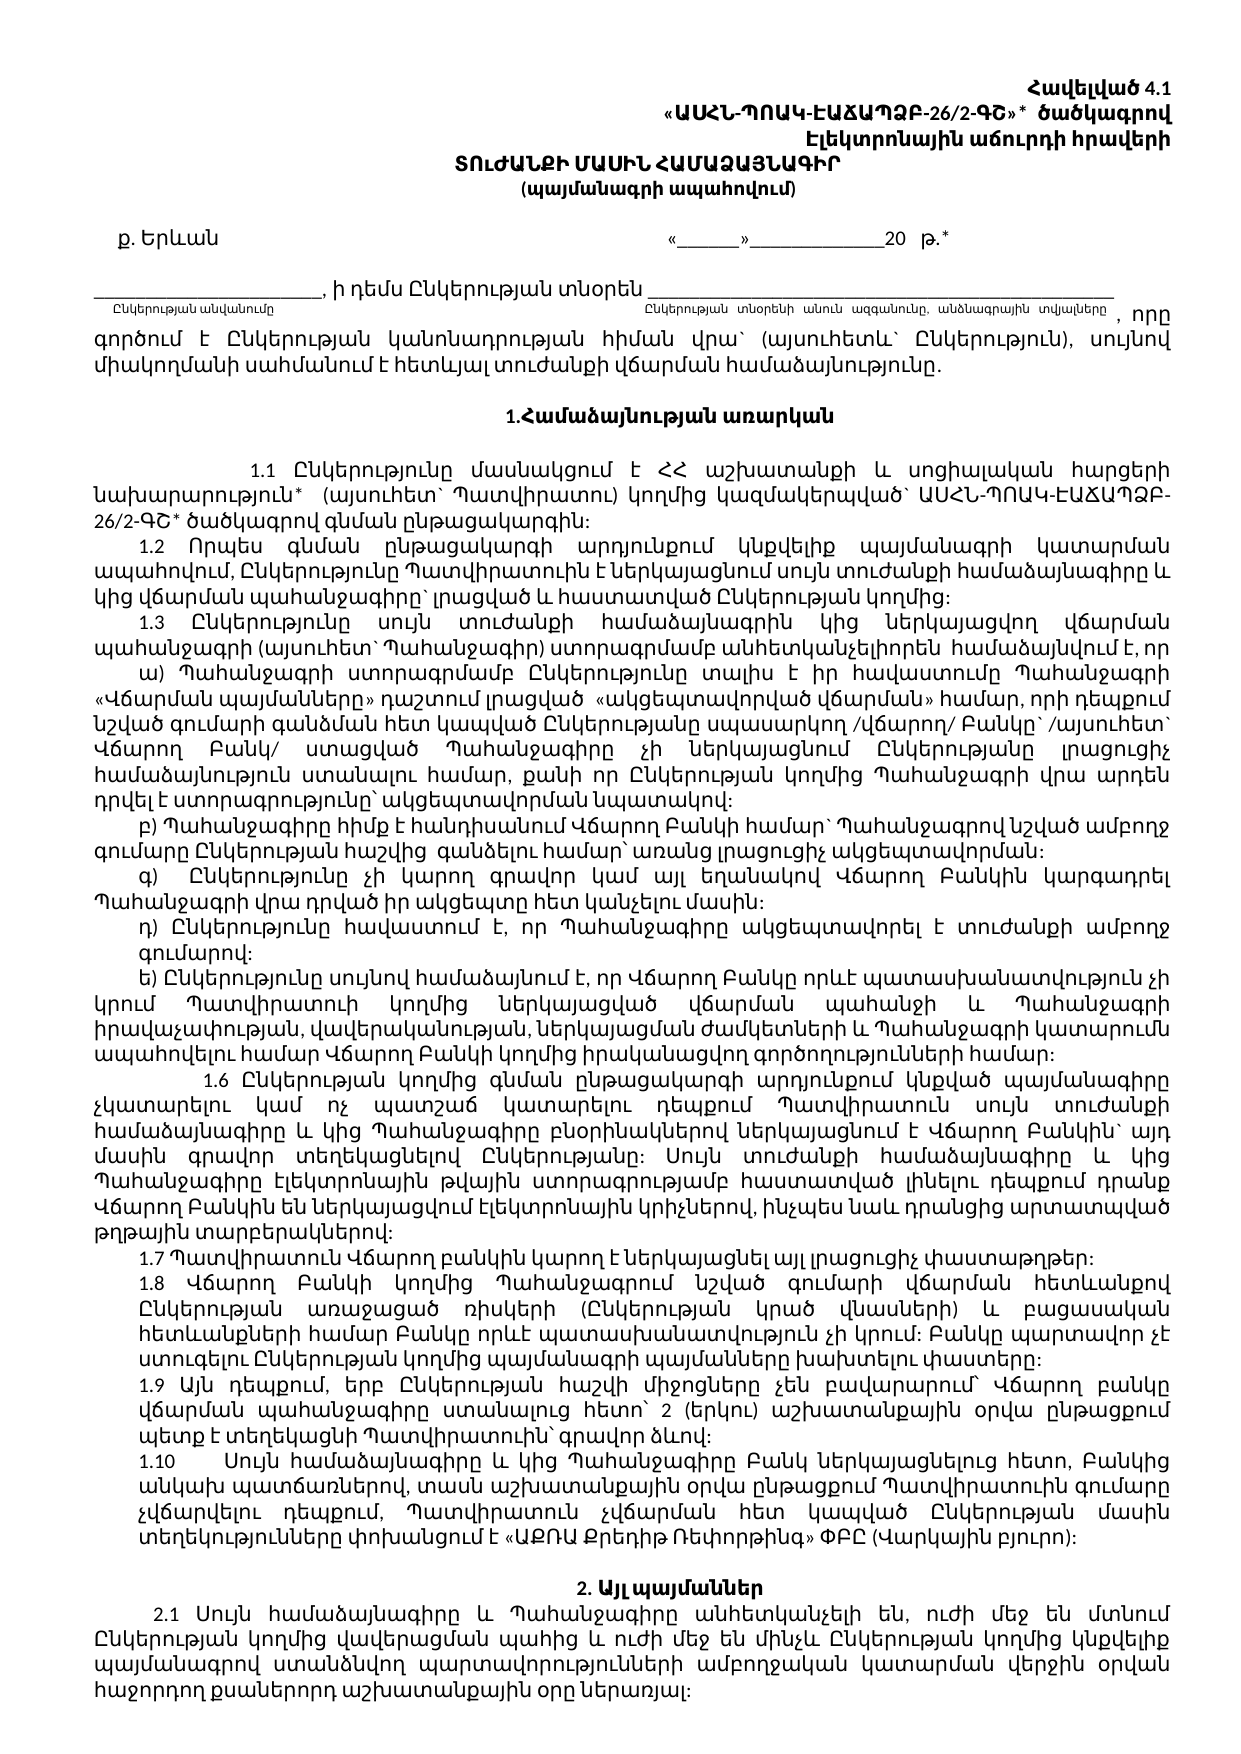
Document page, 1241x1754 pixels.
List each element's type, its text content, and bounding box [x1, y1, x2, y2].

text Էլեկտրոնային աճուրդի հրավերի [94, 126, 1171, 151]
text ______________________, ի դեմս Ընկերության տնօրեն _____________________________________________ [94, 276, 1171, 301]
text ՏՈւԺԱՆՔԻ ՄԱՍԻՆ ՀԱՄԱՁԱՅՆԱԳԻՐ [94, 151, 1171, 177]
text 1.9 Այն դեպքում, երբ Ընկերության հաշվի միջոցները չեն բավարարում՝ Վճարող բանկը վճարման պահանջագիրը ստանալուց հետո՝ 2 (երկու) աշխատանքային օրվա ընթացքում պետք է տեղեկացնի Պատվիրատուին՝ գրավոր ձևով: [138, 1372, 1171, 1448]
text 1.7 Պատվիրատուն Վճարող բանկին կարող է ներկայացնել այլ լրացուցիչ փաստաթղթեր: [138, 1245, 1171, 1270]
text 1.8 Վճարող Բանկի կողմից Պահանջագրում նշված գումարի վճարման հետևանքով Ընկերության առաջացած ռիսկերի (Ընկերության կրած վնասների) և բացասական հետևանքների համար Բանկը որևէ պատասխանատվություն չի կրում: Բանկը պարտավոր չէ ստուգելու Ընկերության կողմից պայմանագրի պայմանները խախտելու փաստերը: [138, 1270, 1171, 1372]
text 1.6 Ընկերության կողմից գնման ընթացակարգի արդյունքում կնքված պայմանագիրը չկատարելու կամ ոչ պատշաճ կատարելու դեպքում Պատվիրատուն սույն տուժանքի համաձայնագիրը և կից Պահանջագիրը բնօրինակներով ներկայացնում է Վճարող Բանկին` այդ մասին գրավոր տեղեկացնելով Ընկերությանը: Սույն տուժանքի համաձայնագիրը և կից Պահանջագիրը էլեկտրոնային թվային ստորագրությամբ հաստատված լինելու դեպքում դրանք Վճարող Բանկին են ներկայացվում էլեկտրոնային կրիչներով, ինչպես նաև դրանցից արտատպված թղթային տարբերակներով: [94, 1067, 1171, 1245]
text ա) Պահանջագրի ստորագրմամբ Ընկերությունը տալիս է իր հավաստումը Պահանջագրի «Վճարման պայմանները» դաշտում լրացված «ակցեպտավորված վճարման» համար, որի դեպքում նշված գումարի գանձման հետ կապված Ընկերությանը սպասարկող /վճարող/ Բանկը` /այսուհետ` Վճարող Բանկ/ ստացված Պահանջագիրը չի ներկայացնում Ընկերությանը լրացուցիչ համաձայնություն ստանալու համար, քանի որ Ընկերության կողմից Պահանջագրի վրա արդեն դրվել է ստորագրությունը՝ ակցեպտավորման նպատակով: [94, 660, 1171, 813]
text 1.Համաձայնության առարկան [169, 403, 1171, 428]
text 1.1 Ընկերությունը մասնակցում է ՀՀ աշխատանքի և սոցիալական հարցերի նախարարություն* (այսուհետ` Պատվիրատու) կողմից կազմակերպված` ԱՍՀՆ-ՊՈԱԿ-ԷԱՃԱՊՁԲ-26/2-ԳՇ* ծածկագրով գնման ընթացակարգին: [94, 457, 1171, 533]
text 1.3 Ընկերությունը սույն տուժանքի համաձայնագրին կից ներկայացվող վճարման պահանջագրի (այսուհետ` Պահանջագիր) ստորագրմամբ անհետկանչելիորեն համաձայնվում է, որ [94, 609, 1171, 660]
text 1.2 Որպես գնման ընթացակարգի արդյունքում կնքվելիք պայմանագրի կատարման ապահովում, Ընկերությունը Պատվիրատուին է ներկայացնում սույն տուժանքի համաձայնագիրը և կից վճարման պահանջագիրը` լրացված և հաստատված Ընկերության կողմից: [94, 533, 1171, 609]
text դ) Ընկերությունը հավաստում է, որ Պահանջագիրը ակցեպտավորել է տուժանքի ամբողջ գումարով: [138, 914, 1171, 965]
text 2.1 Սույն համաձայնագիրը և Պահանջագիրը անհետկանչելի են, ուժի մեջ են մտնում Ընկերության կողմից վավերացման պահից և ուժի մեջ են մինչև Ընկերության կողմից կնքվելիք պայմանագրով ստանձնվող պարտավորությունների ամբողջական կատարման վերջին օրվան հաջորդող քսաներորդ աշխատանքային օրը ներառյալ: [94, 1601, 1171, 1702]
text (պայմանագրի ապահովում) [94, 177, 1171, 199]
text բ) Պահանջագիրը հիմք է հանդիսանում Վճարող Բանկի համար` Պահանջագրով նշված ամբողջ գումարը Ընկերության հաշվից գանձելու համար՝ առանց լրացուցիչ ակցեպտավորման: [94, 813, 1171, 864]
text Հավելված 4.1 [94, 75, 1171, 100]
text 1.10 Սույն համաձայնագիրը և կից Պահանջագիրը Բանկ ներկայացնելուց հետո, Բանկից անկախ պատճառներով, տասն աշխատանքային օրվա ընթացքում Պատվիրատուին գումարը չվճարվելու դեպքում, Պատվիրատուն չվճարման հետ կապված Ընկերության մասին տեղեկությունները փոխանցում է «ԱՔՌԱ Քրեդիթ Ռեփորթինգ» ՓԲԸ (Վարկային բյուրո): [138, 1448, 1171, 1550]
text գ) Ընկերությունը չի կարող գրավոր կամ այլ եղանակով Վճարող Բանկին կարգադրել Պահանջագրի վրա դրված իր ակցեպտը հետ կանչելու մասին: [94, 864, 1171, 914]
text Ընկերության անվանումը Ընկերության տնօրենի անուն ազգանունը, անձնագրային տվյալները , որը գործում է Ընկերության կանոնադրության հիման վրա` (այսուհետև` Ընկերություն), սույնով միակողմանի սահմանում է հետևյալ տուժանքի վճարման համաձայնությունը. [94, 301, 1171, 377]
text ք. Երևան «______»_____________20 թ.* [94, 225, 1171, 250]
text ե) Ընկերությունը սույնով համաձայնում է, որ Վճարող Բանկը որևէ պատասխանատվություն չի կրում Պատվիրատուի կողմից ներկայացված վճարման պահանջի և Պահանջագրի իրավաչափության, վավերականության, ներկայացման ժամկետների և Պահանջագրի կատարումն ապահովելու համար Վճարող Բանկի կողմից իրականացվող գործողությունների համար: [94, 965, 1171, 1067]
text «ԱՍՀՆ-ՊՈԱԿ-ԷԱՃԱՊՁԲ-26/2-ԳՇ»* ծածկագրով [94, 100, 1171, 126]
text 2. Այլ պայմաններ [169, 1575, 1171, 1601]
